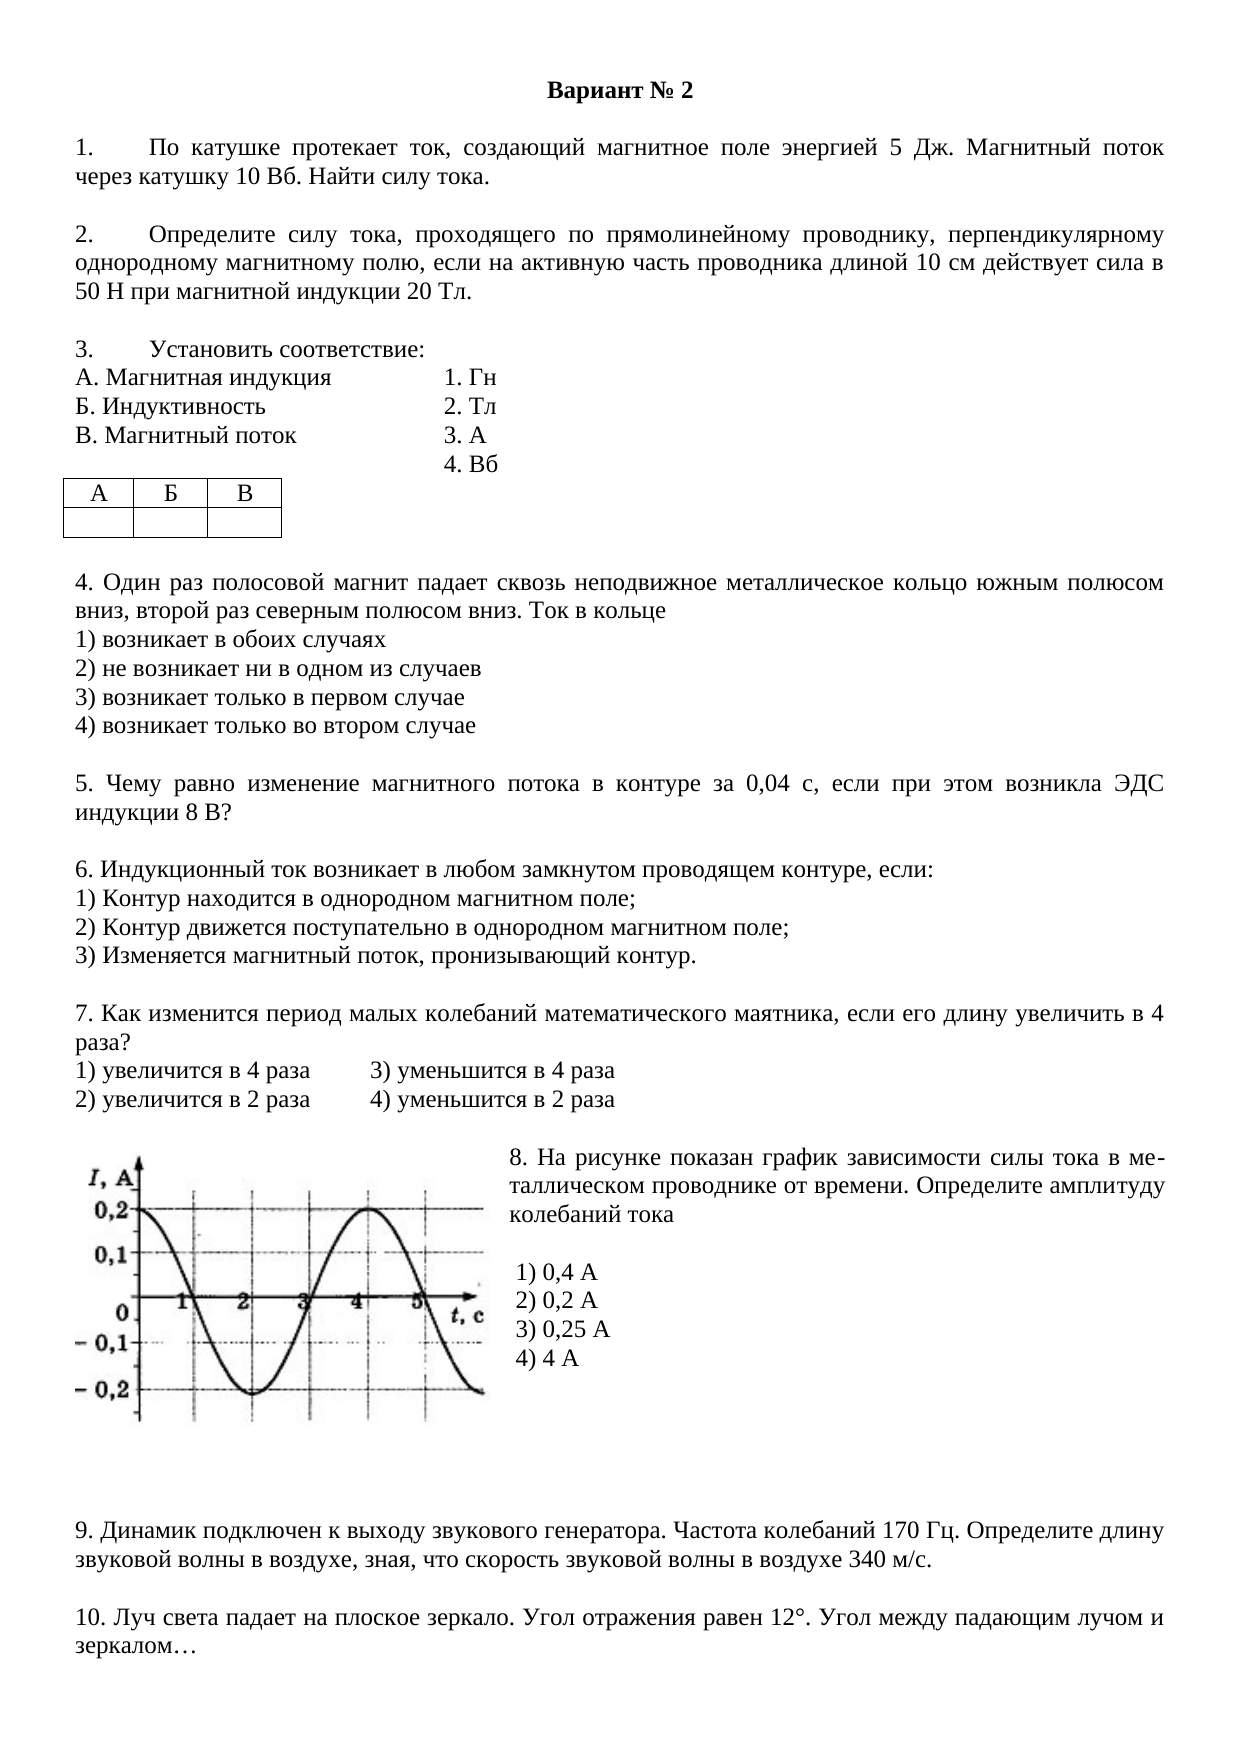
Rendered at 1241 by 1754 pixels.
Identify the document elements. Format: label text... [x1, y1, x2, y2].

table_header В [208, 479, 281, 507]
table_cell [208, 508, 281, 537]
text 8. На рисунке показан график зависимости силы тока в металлическом проводнике от времени. Определите амплитуду колебаний тока [75, 1142, 1165, 1228]
table_cell [64, 508, 133, 537]
text 1) Контур находится в однородном магнитном поле; [75, 883, 1165, 912]
text А. Магнитная индукция 1. Гн [75, 362, 1165, 391]
text 6. Индукционный ток возникает в любом замкнутом проводящем контуре, если: [75, 854, 1165, 883]
list Установить соответствие: [75, 334, 1165, 362]
text В. Магнитный поток 3. А [75, 420, 1165, 449]
text 2) 0,2 А [491, 1286, 1165, 1314]
text 10. Луч света падает на плоское зеркало. Угол отражения равен 12°. Угол между падающим лучом и зеркалом… [75, 1573, 1165, 1659]
text 4) возникает только во втором случае [75, 711, 1165, 739]
text 4. Вб [370, 449, 1165, 477]
text 4. Один раз полосовой магнит падает сквозь неподвижное металлическое кольцо южным полюсом вниз, второй раз северным полюсом вниз. Ток в кольце [75, 567, 1165, 624]
text 3) Изменяется магнитный поток, пронизывающий контур. [75, 941, 1165, 969]
text 3) 0,25 А [491, 1314, 1165, 1343]
text Вариант № 2 [75, 75, 1165, 104]
table_cell [134, 508, 207, 537]
text 4) 4 А [491, 1343, 1165, 1372]
text Б. Индуктивность 2. Тл [75, 391, 1165, 420]
picture [75, 1151, 491, 1426]
table_header Б [134, 479, 207, 507]
text 1) увеличится в 4 раза 3) уменьшится в 4 раза [75, 1056, 1165, 1084]
text 1) возникает в обоих случаях [75, 624, 1165, 653]
text 2) увеличится в 2 раза 4) уменьшится в 2 раза [75, 1084, 1165, 1113]
text 9. Динамик подключен к выходу звукового генератора. Частота колебаний 170 Гц. Определите длину звуковой волны в воздухе, зная, что скорость звуковой волны в воздухе 340 м/с. [75, 1487, 1165, 1573]
text 3) возникает только в первом случае [75, 682, 1165, 711]
text 5. Чему равно изменение магнитного потока в контуре за 0,04 с, если при этом возникла ЭДС индукции 8 В? [75, 768, 1165, 826]
text 2) Контур движется поступательно в однородном магнитном поле; [75, 912, 1165, 941]
table_header А [64, 479, 133, 507]
text 2) не возникает ни в одном из случаев [75, 653, 1165, 682]
text 7. Как изменится период малых колебаний математического маятника, если его длину увеличить в 4 раза? [75, 998, 1165, 1056]
text 1) 0,4 А [491, 1257, 1165, 1286]
list По катушке протекает ток, создающий магнитное поле энергией 5 Дж. Магнитный поток через катушку 10 Вб. Найти силу тока. [75, 132, 1165, 190]
list Определите силу тока, проходящего по прямолинейному проводнику, перпендикулярному однородному магнитному полю, если на активную часть проводника длиной 10 см действует сила в 50 Н при магнитной индукции 20 Тл. [75, 219, 1165, 305]
